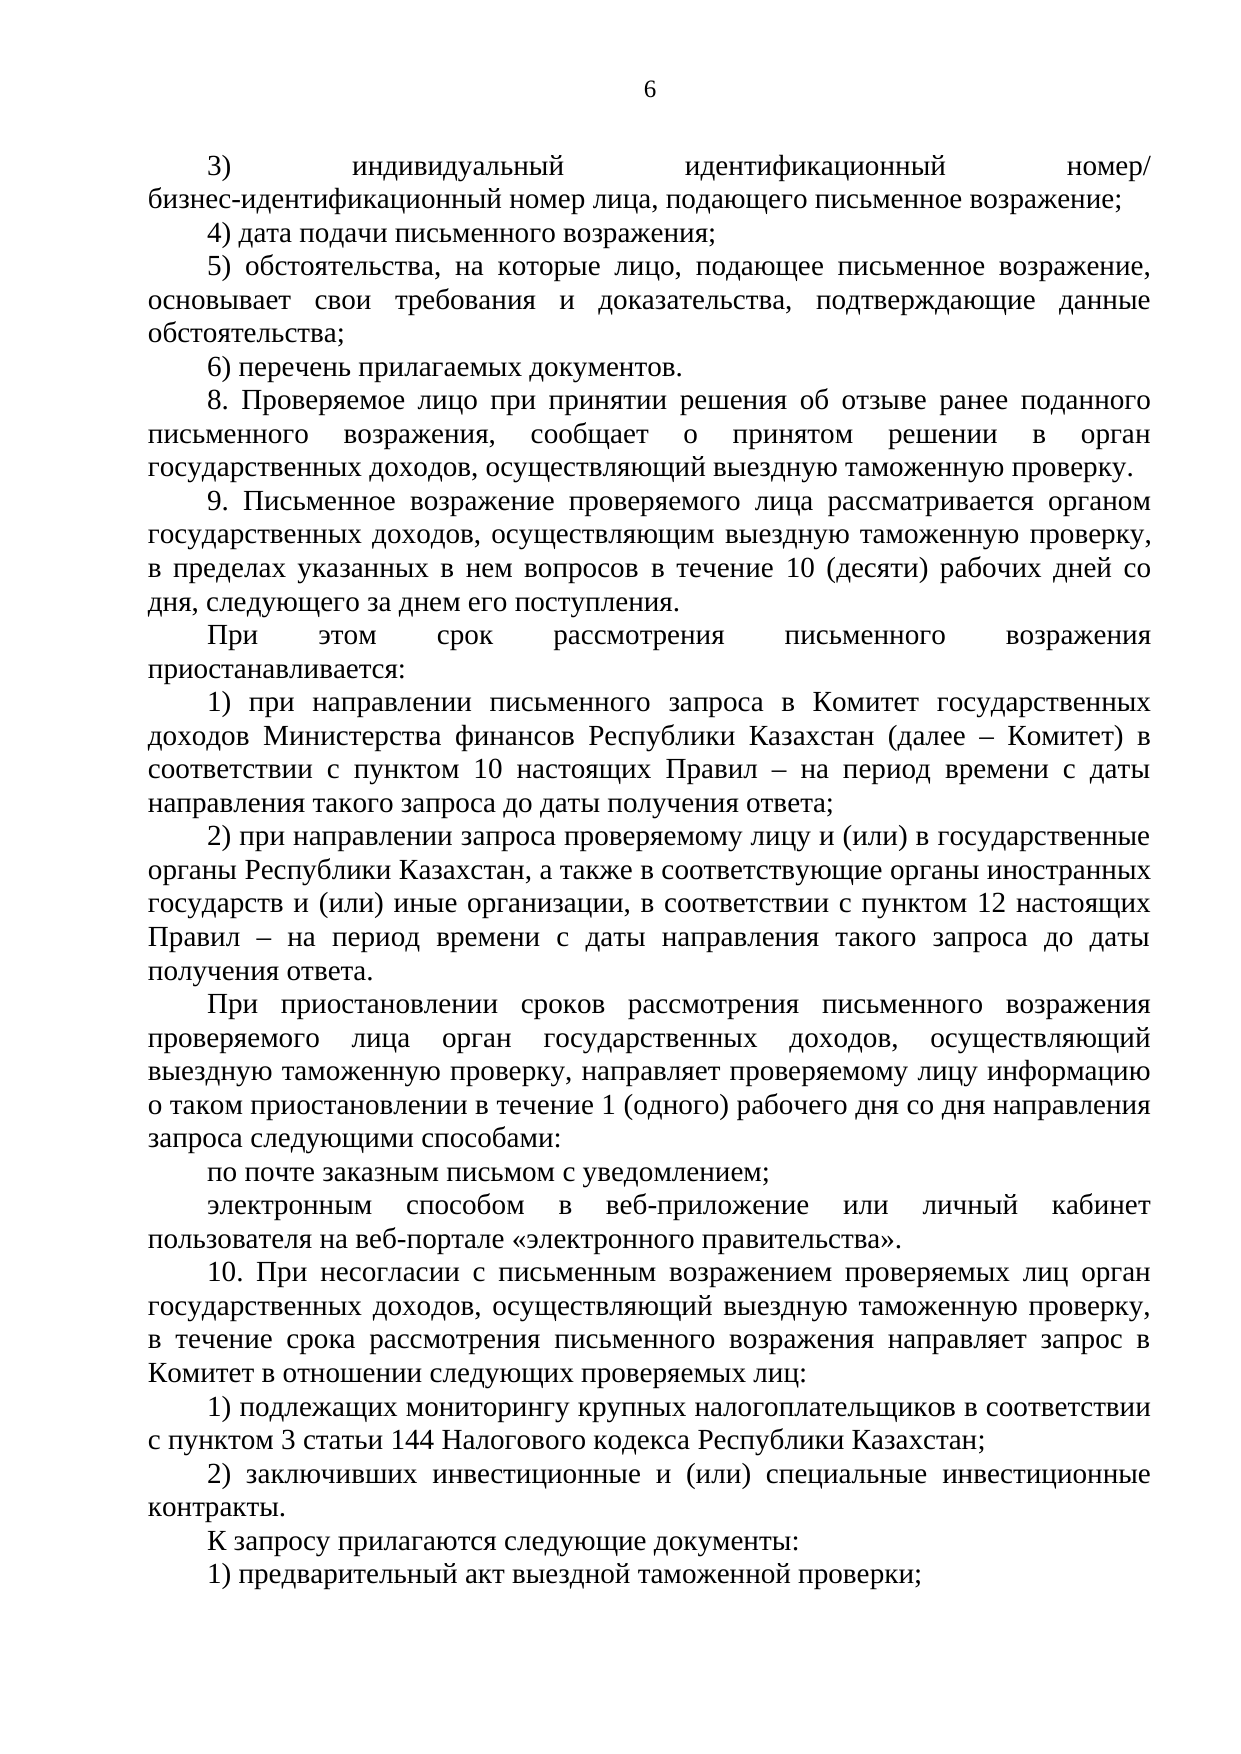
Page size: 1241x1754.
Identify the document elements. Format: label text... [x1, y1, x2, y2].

list При этом срок рассмотрения письменного возражения приостанавливается: [148, 617, 1152, 684]
list 1) при направлении письменного запроса в Комитет государственных доходов Министерства финансов Республики Казахстан (далее – Комитет) в соответствии с пунктом 10 настоящих Правил – на период времени с даты направления такого запроса до даты получения ответа; [148, 684, 1152, 818]
list При приостановлении сроков рассмотрения письменного возражения проверяемого лица орган государственных доходов, осуществляющий выездную таможенную проверку, направляет проверяемому лицу информацию о таком приостановлении в течение 1 (одного) рабочего дня со дня направления запроса следующими способами: [148, 986, 1152, 1154]
list 2) заключивших инвестиционные и (или) специальные инвестиционные контракты. [148, 1456, 1152, 1523]
list 4) дата подачи письменного возражения; [148, 215, 1152, 248]
list 8. Проверяемое лицо при принятии решения об отзыве ранее поданного письменного возражения, сообщает о принятом решении в орган государственных доходов, осуществляющий выездную таможенную проверку. [148, 382, 1152, 483]
list 2) при направлении запроса проверяемому лицу и (или) в государственные органы Республики Казахстан, а также в соответствующие органы иностранных государств и (или) иные организации, в соответствии с пунктом 12 настоящих Правил – на период времени с даты направления такого запроса до даты получения ответа. [148, 818, 1152, 986]
list 10. При несогласии с письменным возражением проверяемых лиц орган государственных доходов, осуществляющий выездную таможенную проверку, в течение срока рассмотрения письменного возражения направляет запрос в Комитет в отношении следующих проверяемых лиц: [148, 1254, 1152, 1389]
list К запросу прилагаются следующие документы: [148, 1523, 1152, 1556]
list 1) предварительный акт выездной таможенной проверки; [148, 1556, 1152, 1590]
list 6) перечень прилагаемых документов. [148, 349, 1152, 382]
list 9. Письменное возражение проверяемого лица рассматривается органом государственных доходов, осуществляющим выездную таможенную проверку, в пределах указанных в нем вопросов в течение 10 (десяти) рабочих дней со дня, следующего за днем его поступления. [148, 483, 1152, 617]
list электронным способом в веб-приложение или личный кабинет пользователя на веб-портале «электронного правительства». [148, 1187, 1152, 1254]
list 1) подлежащих мониторингу крупных налогоплательщиков в соответствии с пунктом 3 статьи 144 Налогового кодекса Республики Казахстан; [148, 1389, 1152, 1456]
list 5) обстоятельства, на которые лицо, подающее письменное возражение, основывает свои требования и доказательства, подтверждающие данные обстоятельства; [148, 248, 1152, 349]
list по почте заказным письмом с уведомлением; [148, 1154, 1152, 1187]
list 3) индивидуальный идентификационный номер/ бизнес-идентификационный номер лица, подающего письменное возражение; [148, 148, 1152, 215]
